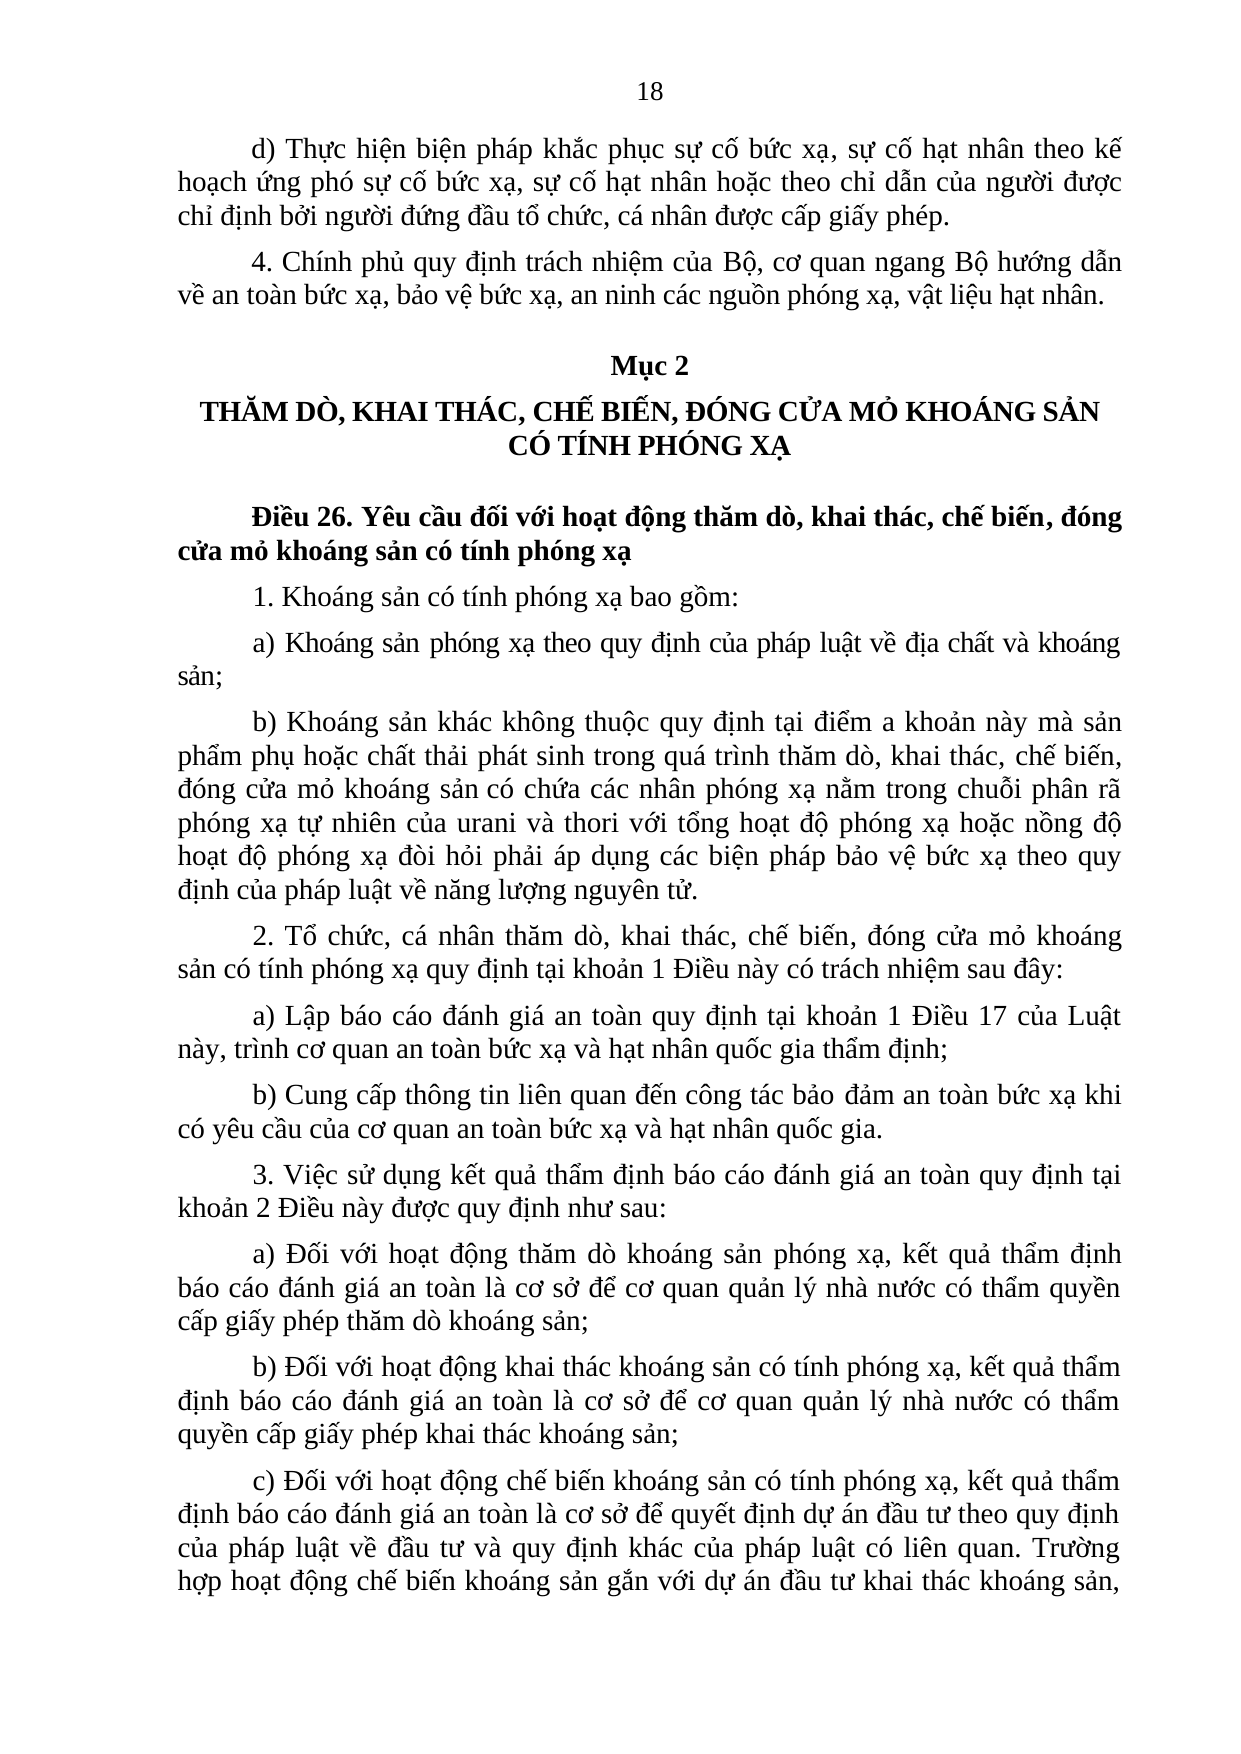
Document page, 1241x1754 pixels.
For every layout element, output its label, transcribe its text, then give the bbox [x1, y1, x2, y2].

subtitle THĂM DÒ, KHAI THÁC, CHẾ BIẾN, ĐÓNG CỬA MỎ KHOÁNG SẢN CÓ TÍNH PHÓNG XẠ [177, 394, 1122, 462]
text a) Đối với hoạt động thăm dò khoáng sản phóng xạ, kết quả thẩm định báo cáo đánh giá an toàn là cơ sở để cơ quan quản lý nhà nước có thẩm quyền cấp giấy phép thăm dò khoáng sản; [177, 1236, 1122, 1337]
text 1. Khoáng sản có tính phóng xạ bao gồm: [177, 579, 1122, 612]
text b) Khoáng sản khác không thuộc quy định tại điểm a khoản này mà sản phẩm phụ hoặc chất thải phát sinh trong quá trình thăm dò, khai thác, chế biến, đóng cửa mỏ khoáng sản có chứa các nhân phóng xạ nằm trong chuỗi phân rã phóng xạ tự nhiên của urani và thori với tổng hoạt độ phóng xạ hoặc nồng độ hoạt độ phóng xạ đòi hỏi phải áp dụng các biện pháp bảo vệ bức xạ theo quy định của pháp luật về năng lượng nguyên tử. [177, 704, 1122, 906]
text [177, 1463, 1122, 1597]
subtitle Điều 26. Yêu cầu đối với hoạt động thăm dò, khai thác, chế biến, đóng cửa mỏ khoáng sản có tính phóng xạ [177, 499, 1122, 566]
text d) Thực hiện biện pháp khắc phục sự cố bức xạ, sự cố hạt nhân theo kế hoạch ứng phó sự cố bức xạ, sự cố hạt nhân hoặc theo chỉ dẫn của người được chỉ định bởi người đứng đầu tổ chức, cá nhân được cấp giấy phép. [177, 131, 1122, 231]
text a) Lập báo cáo đánh giá an toàn quy định tại khoản 1 Điều 17 của Luật này, trình cơ quan an toàn bức xạ và hạt nhân quốc gia thẩm định; [177, 998, 1122, 1065]
text b) Cung cấp thông tin liên quan đến công tác bảo đảm an toàn bức xạ khi có yêu cầu của cơ quan an toàn bức xạ và hạt nhân quốc gia. [177, 1077, 1122, 1144]
text b) Đối với hoạt động khai thác khoáng sản có tính phóng xạ, kết quả thẩm định báo cáo đánh giá an toàn là cơ sở để cơ quan quản lý nhà nước có thẩm quyền cấp giấy phép khai thác khoáng sản; [177, 1349, 1122, 1450]
subtitle Mục 2 [177, 348, 1122, 382]
text 4. Chính phủ quy định trách nhiệm của Bộ, cơ quan ngang Bộ hướng dẫn về an toàn bức xạ, bảo vệ bức xạ, an ninh các nguồn phóng xạ, vật liệu hạt nhân. [177, 244, 1122, 311]
text a) Khoáng sản phóng xạ theo quy định của pháp luật về địa chất và khoáng sản; [177, 625, 1122, 692]
text 2. Tổ chức, cá nhân thăm dò, khai thác, chế biến, đóng cửa mỏ khoáng sản có tính phóng xạ quy định tại khoản 1 Điều này có trách nhiệm sau đây: [177, 918, 1122, 985]
text 3. Việc sử dụng kết quả thẩm định báo cáo đánh giá an toàn quy định tại khoản 2 Điều này được quy định như sau: [177, 1157, 1122, 1224]
